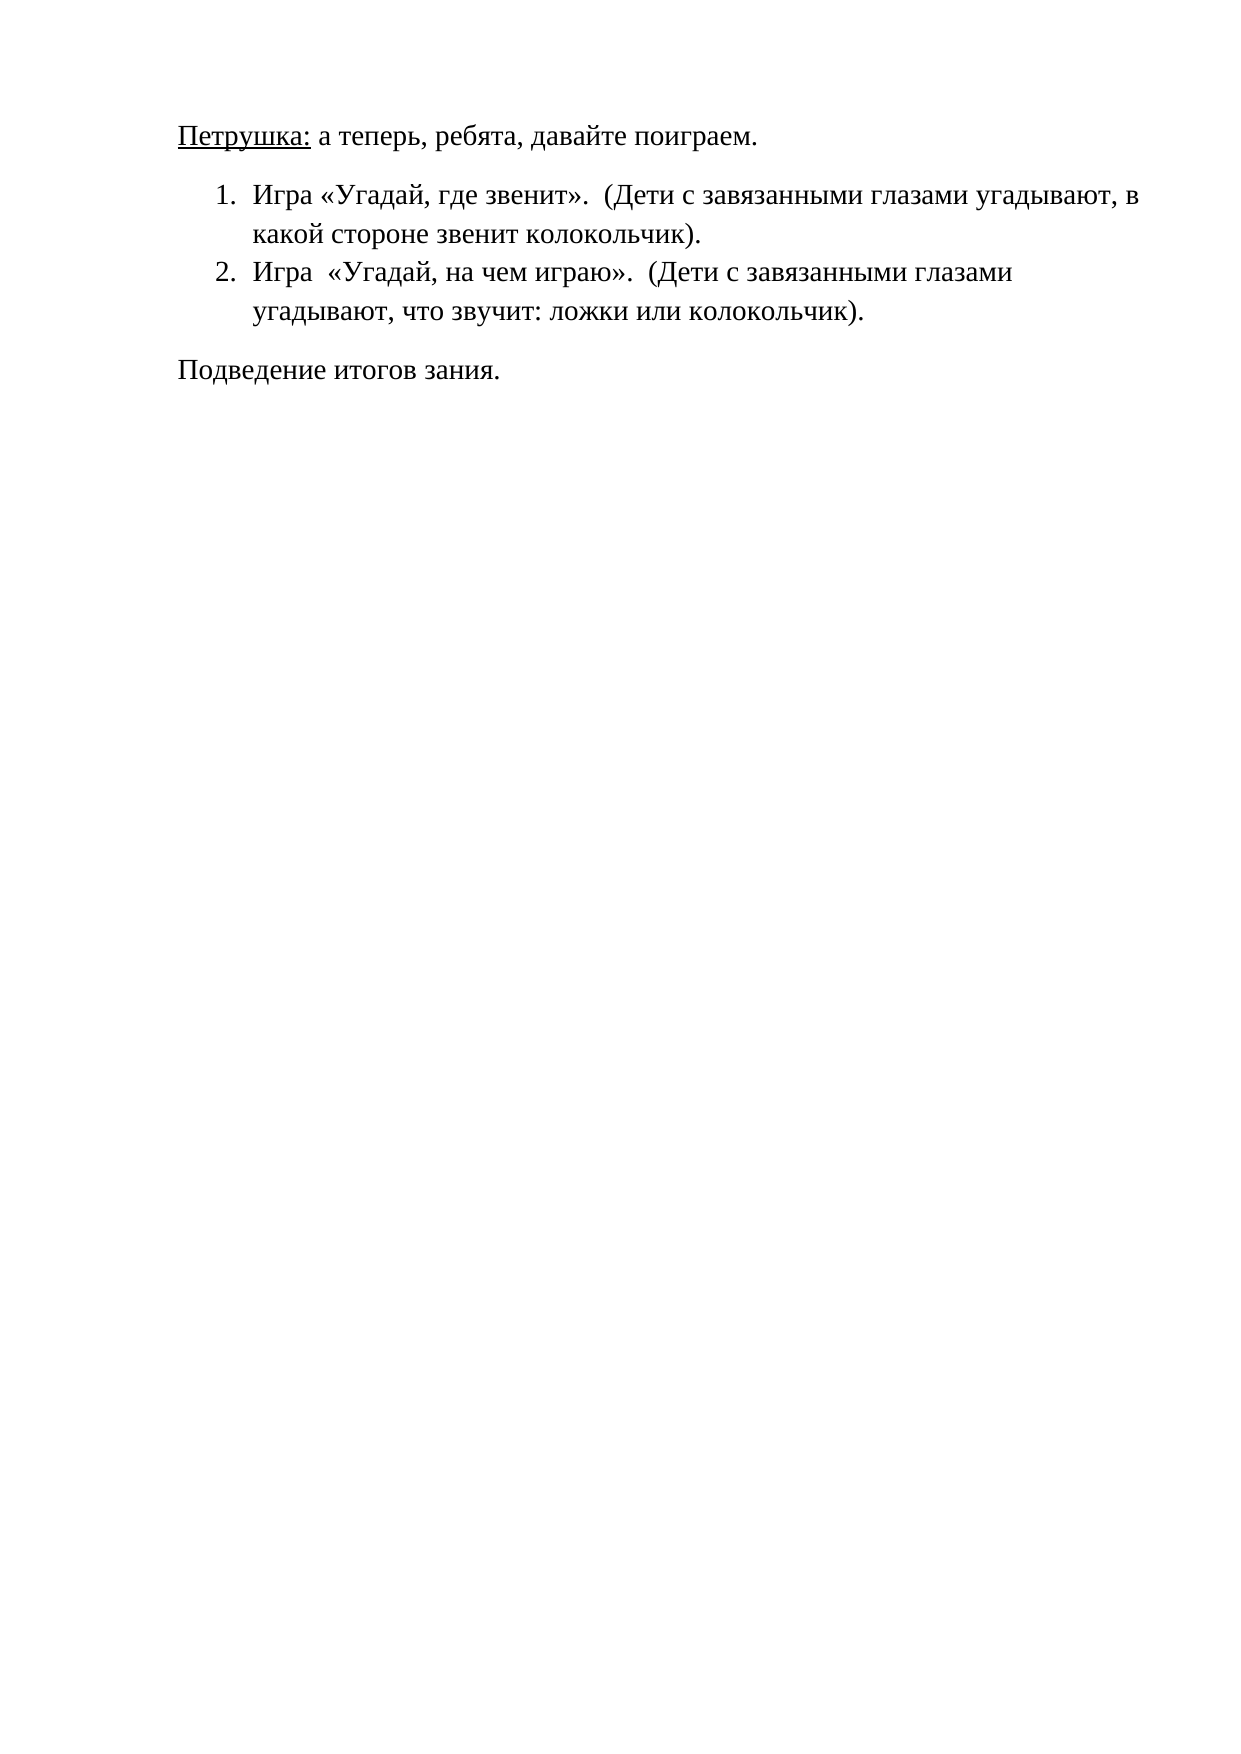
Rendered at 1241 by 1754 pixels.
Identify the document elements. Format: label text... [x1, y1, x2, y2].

list Игра «Угадай, где звенит». (Дети с завязанными глазами угадывают, в какой стороне звенит колокольчик). [215, 177, 1152, 249]
text Подведение итогов зания. [177, 352, 1152, 386]
list Игра «Угадай, на чем играю». (Дети с завязанными глазами угадывают, что звучит: ложки или колокольчик). [215, 254, 1152, 327]
text Петрушка: а теперь, ребята, давайте поиграем. [177, 118, 1152, 152]
